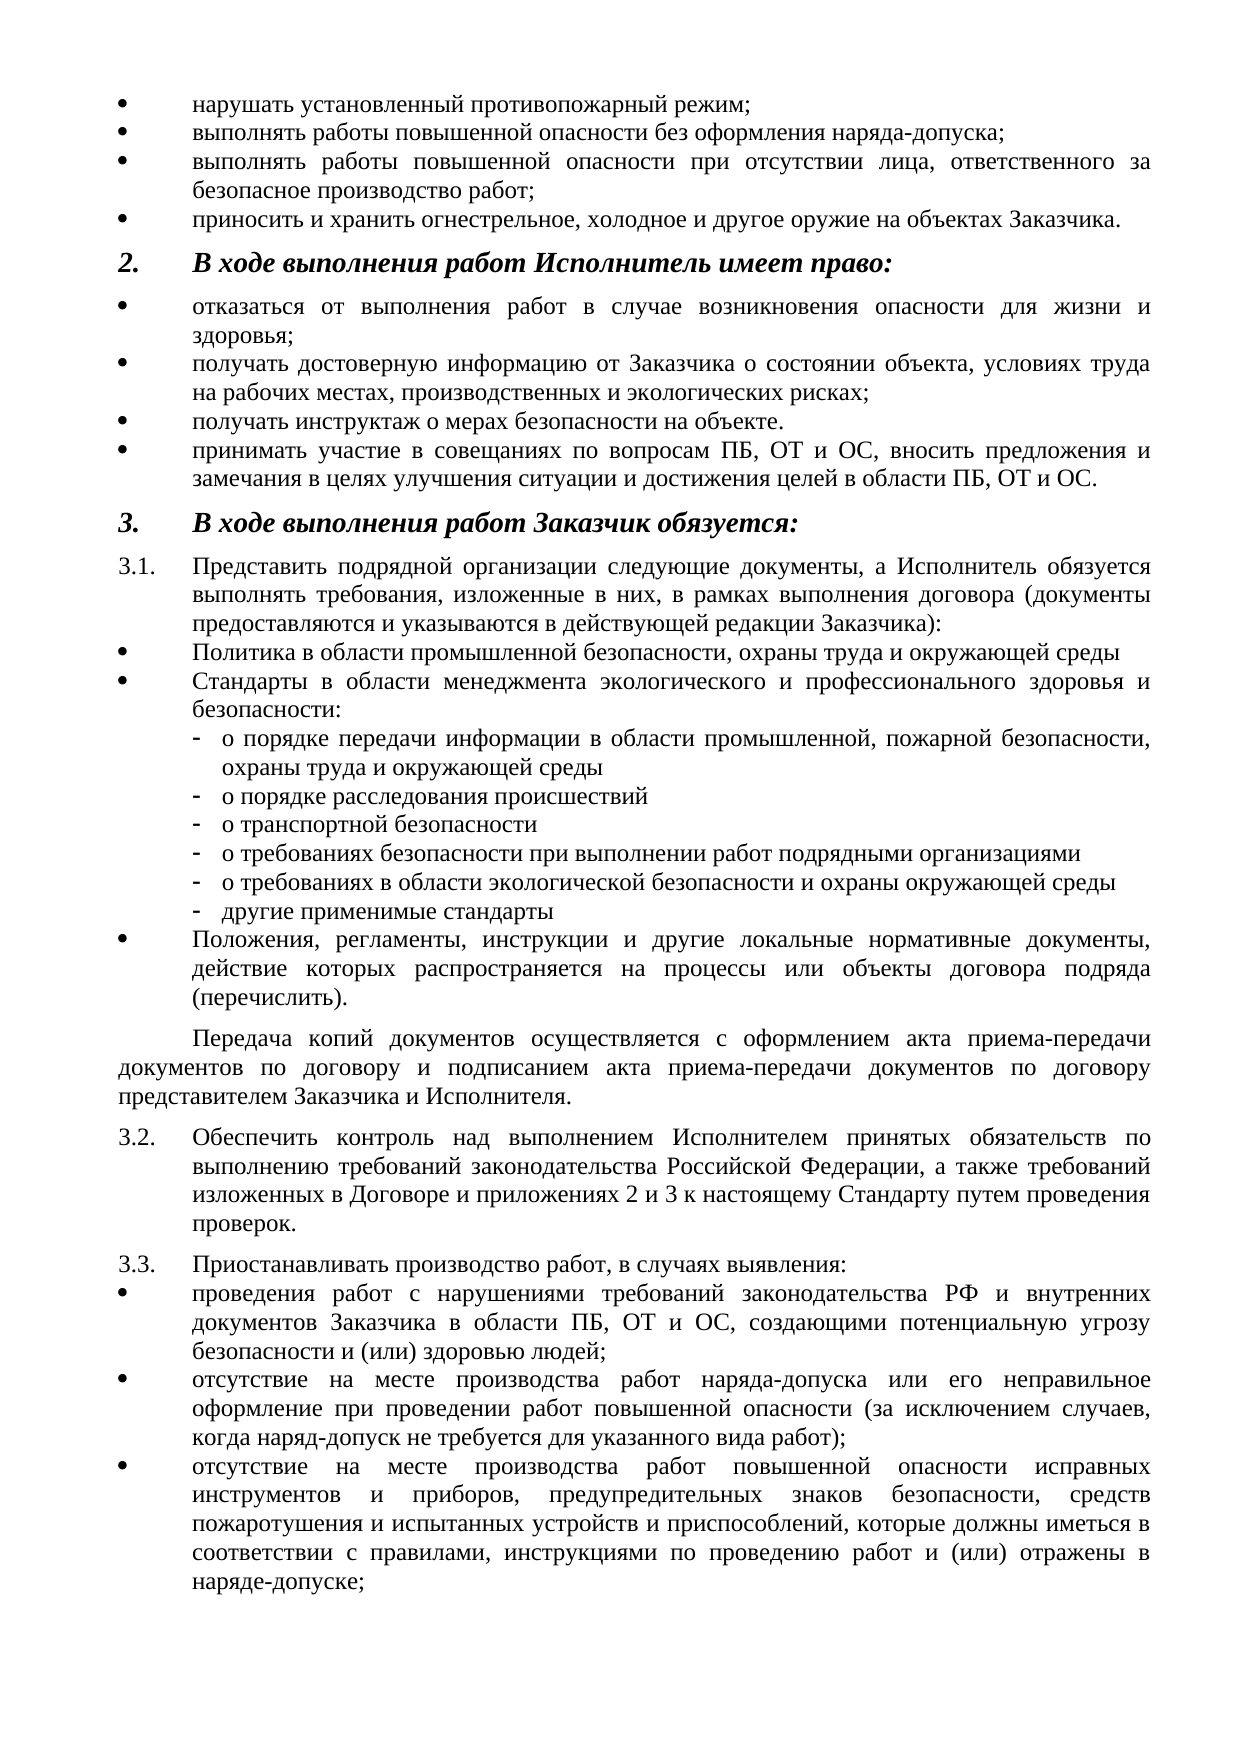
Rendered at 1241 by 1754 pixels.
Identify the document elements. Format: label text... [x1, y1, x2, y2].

list Передача копий документов осуществляется с оформлением акта приема-передачи документов по договору и подписанием акта приема-передачи документов по договору представителем Заказчика и Исполнителя. [118, 1023, 1152, 1109]
list получать достоверную информацию от Заказчика о состоянии объекта, условиях труда на рабочих местах, производственных и экологических рисках; [118, 348, 1152, 406]
list о порядке передачи информации в области промышленной, пожарной безопасности, охраны труда и окружающей среды [192, 723, 1152, 781]
list о транспортной безопасности [192, 809, 1152, 838]
list приносить и хранить огнестрельное, холодное и другое оружие на объектах Заказчика. [118, 204, 1152, 232]
list выполнять работы повышенной опасности без оформления наряда-допуска; [118, 117, 1152, 146]
list Приостанавливать производство работ, в случаях выявления: [118, 1249, 1152, 1278]
list Обеспечить контроль над выполнением Исполнителем принятых обязательств по выполнению требований законодательства Российской Федерации, а также требований изложенных в Договоре и приложениях 2 и 3 к настоящему Стандарту путем проведения проверок. [118, 1122, 1152, 1237]
list о требованиях безопасности при выполнении работ подрядными организациями [192, 838, 1152, 867]
subtitle В ходе выполнения работ Заказчик обязуется: [118, 505, 1152, 538]
list нарушать установленный противопожарный режим; [118, 89, 1152, 117]
list отсутствие на месте производства работ повышенной опасности исправных инструментов и приборов, предупредительных знаков безопасности, средств пожаротушения и испытанных устройств и приспособлений, которые должны иметься в соответствии с правилами, инструкциями по проведению работ и (или) отражены в наряде-допуске; [118, 1451, 1152, 1594]
list принимать участие в совещаниях по вопросам ПБ, ОТ и ОС, вносить предложения и замечания в целях улучшения ситуации и достижения целей в области ПБ, ОТ и ОС. [118, 435, 1152, 492]
list отсутствие на месте производства работ наряда-допуска или его неправильное оформление при проведении работ повышенной опасности (за исключением случаев, когда наряд-допуск не требуется для указанного вида работ); [118, 1364, 1152, 1451]
list другие применимые стандарты [192, 896, 1152, 924]
list выполнять работы повышенной опасности при отсутствии лица, ответственного за безопасное производство работ; [118, 146, 1152, 204]
list о требованиях в области экологической безопасности и охраны окружающей среды [192, 867, 1152, 896]
list Положения, регламенты, инструкции и другие локальные нормативные документы, действие которых распространяется на процессы или объекты договора подряда (перечислить). [118, 924, 1152, 1011]
list Политика в области промышленной безопасности, охраны труда и окружающей среды [118, 637, 1152, 666]
list проведения работ с нарушениями требований законодательства РФ и внутренних документов Заказчика в области ПБ, ОТ и ОС, создающими потенциальную угрозу безопасности и (или) здоровью людей; [118, 1278, 1152, 1364]
list о порядке расследования происшествий [192, 781, 1152, 809]
list Представить подрядной организации следующие документы, а Исполнитель обязуется выполнять требования, изложенные в них, в рамках выполнения договора (документы предоставляются и указываются в действующей редакции Заказчика): [118, 551, 1152, 637]
list Стандарты в области менеджмента экологического и профессионального здоровья и безопасности: [118, 666, 1152, 723]
list получать инструктаж о мерах безопасности на объекте. [118, 406, 1152, 435]
subtitle В ходе выполнения работ Исполнитель имеет право: [118, 245, 1152, 278]
list отказаться от выполнения работ в случае возникновения опасности для жизни и здоровья; [118, 291, 1152, 348]
